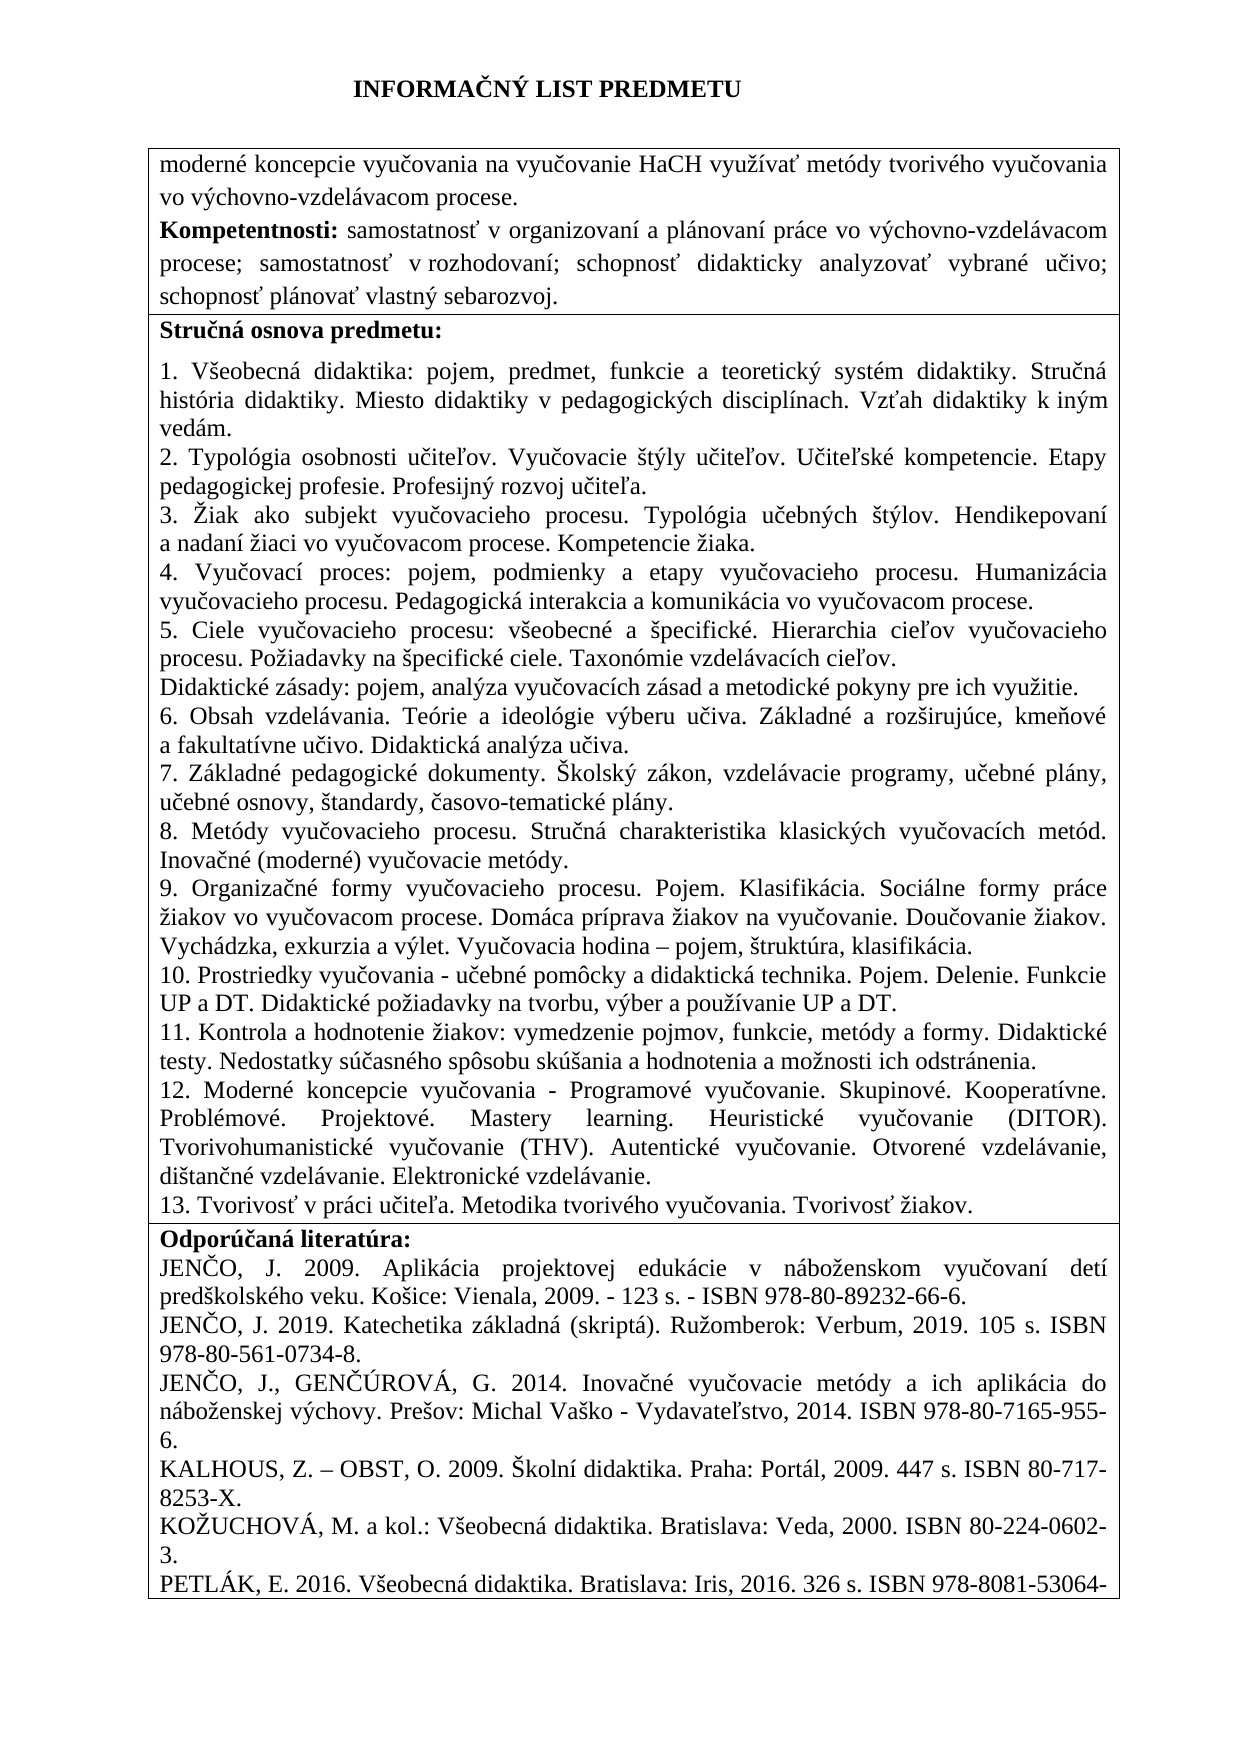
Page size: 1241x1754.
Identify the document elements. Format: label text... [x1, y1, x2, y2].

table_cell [149, 149, 1119, 314]
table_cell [149, 1224, 1119, 1598]
table_cell Stručná osnova predmetu: 1. Všeobecná didaktika: pojem, predmet, funkcie a teoretický systém didaktiky. Stručná história didaktiky. Miesto didaktiky v pedagogických disciplínach. Vzťah didaktiky k iným vedám. 2. Typológia osobnosti učiteľov. Vyučovacie štýly učiteľov. Učiteľské kompetencie. Etapy pedagogickej profesie. Profesijný rozvoj učiteľa. 3. Žiak ako subjekt vyučovacieho procesu. Typológia učebných štýlov. Hendikepovaní a nadaní žiaci vo vyučovacom procese. Kompetencie žiaka. 4. Vyučovací proces: pojem, podmienky a etapy vyučovacieho procesu. Humanizácia vyučovacieho procesu. Pedagogická interakcia a komunikácia vo vyučovacom procese. 5. Ciele vyučovacieho procesu: všeobecné a špecifické. Hierarchia cieľov vyučovacieho procesu. Požiadavky na špecifické ciele. Taxonómie vzdelávacích cieľov. Didaktické zásady: pojem, analýza vyučovacích zásad a metodické pokyny pre ich využitie. 6. Obsah vzdelávania. Teórie a ideológie výberu učiva. Základné a rozširujúce, kmeňové a fakultatívne učivo. Didaktická analýza učiva. 7. Základné pedagogické dokumenty. Školský zákon, vzdelávacie programy, učebné plány, učebné osnovy, štandardy, časovo-tematické plány. 8. Metódy vyučovacieho procesu. Stručná charakteristika klasických vyučovacích metód. Inovačné (moderné) vyučovacie metódy. 9. Organizačné formy vyučovacieho procesu. Pojem. Klasifikácia. Sociálne formy práce žiakov vo vyučovacom procese. Domáca príprava žiakov na vyučovanie. Doučovanie žiakov. Vychádzka, exkurzia a výlet. Vyučovacia hodina – pojem, štruktúra, klasifikácia. 10. Prostriedky vyučovania - učebné pomôcky a didaktická technika. Pojem. Delenie. Funkcie UP a DT. Didaktické požiadavky na tvorbu, výber a používanie UP a DT. 11. Kontrola a hodnotenie žiakov: vymedzenie pojmov, funkcie, metódy a formy. Didaktické testy. Nedostatky súčasného spôsobu skúšania a hodnotenia a možnosti ich odstránenia. 12. Moderné koncepcie vyučovania - Programové vyučovanie. Skupinové. Kooperatívne. Problémové. Projektové. Mastery learning. Heuristické vyučovanie (DITOR). Tvorivohumanistické vyučovanie (THV). Autentické vyučovanie. Otvorené vzdelávanie, dištančné vzdelávanie. Elektronické vzdelávanie. 13. Tvorivosť v práci učiteľa. Metodika tvorivého vyučovania. Tvorivosť žiakov. [149, 315, 1119, 1223]
